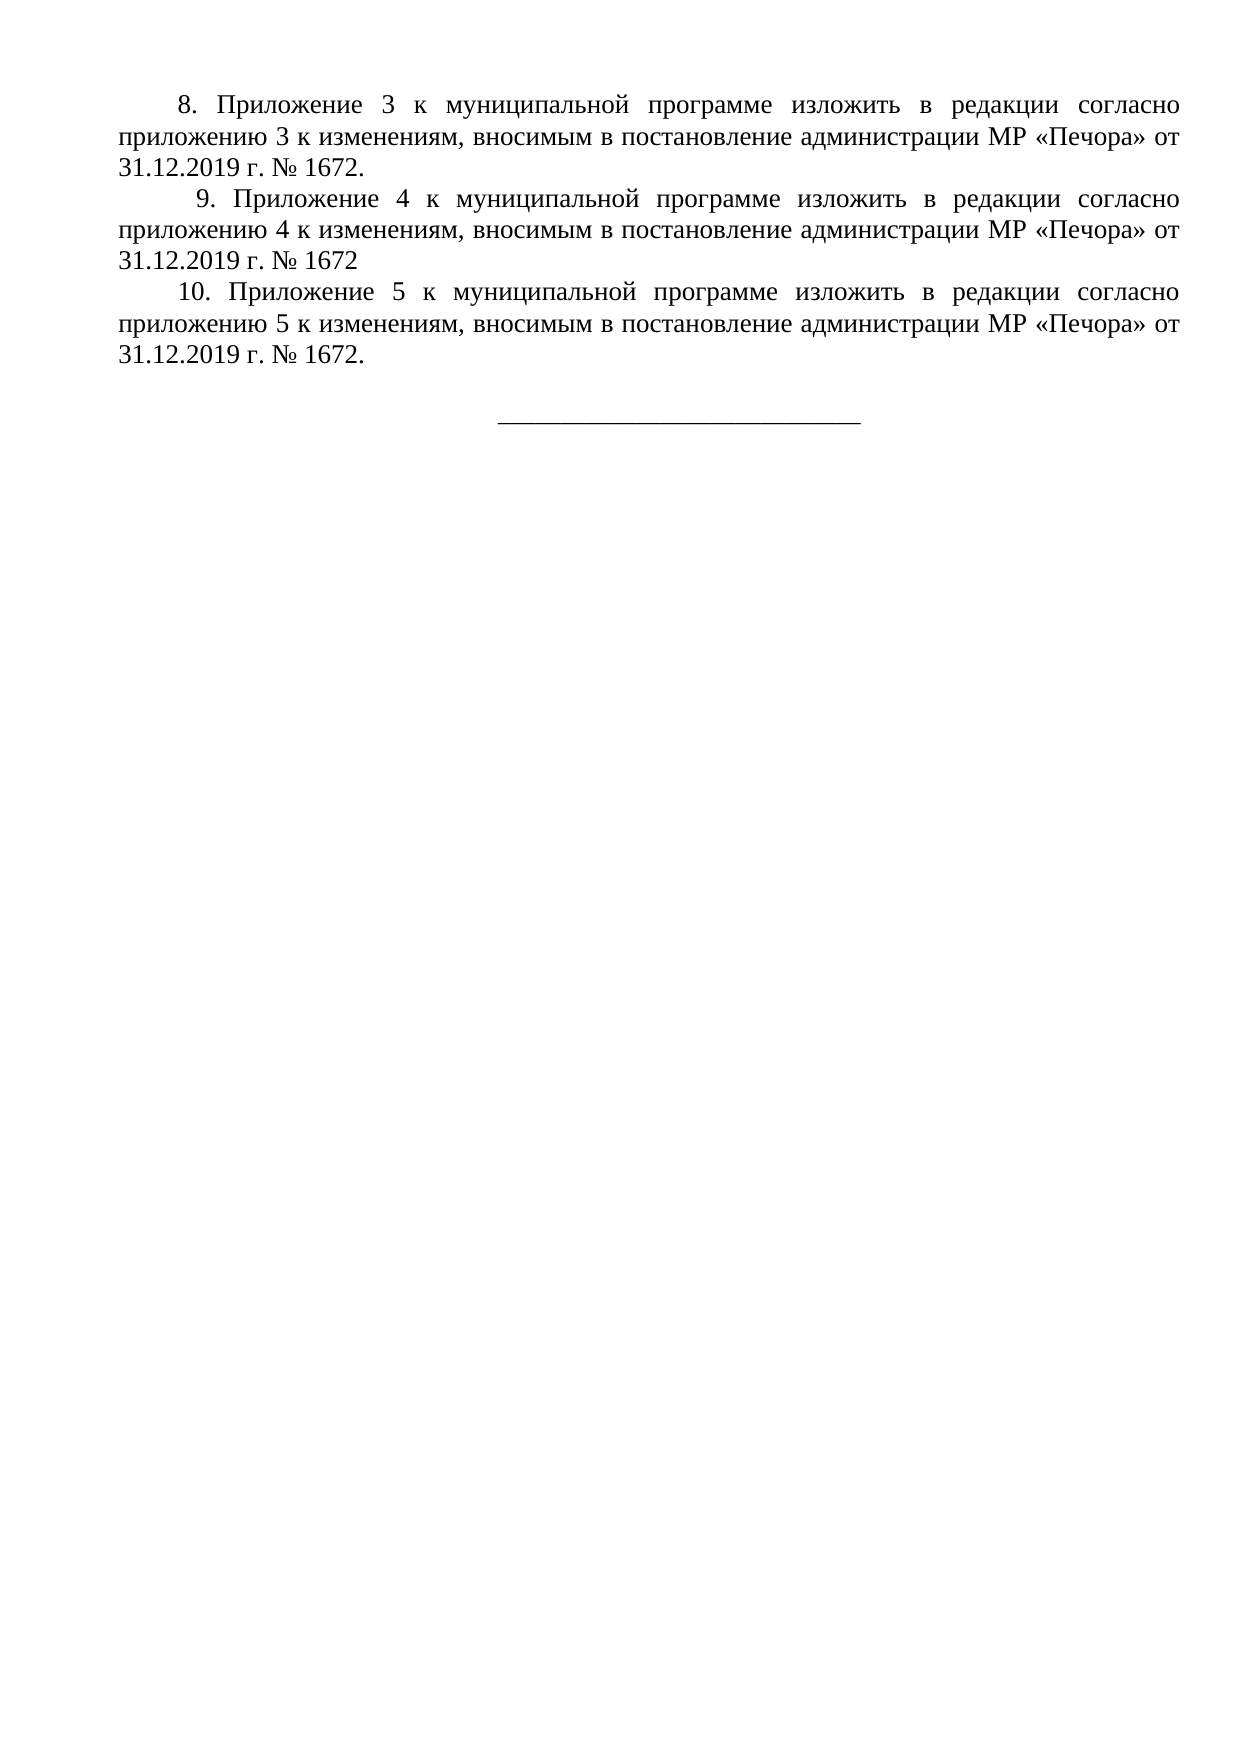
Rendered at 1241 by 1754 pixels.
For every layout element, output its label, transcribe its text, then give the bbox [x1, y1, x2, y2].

text 8. Приложение 3 к муниципальной программе изложить в редакции согласно приложению 3 к изменениям, вносимым в постановление администрации МР «Печора» от 31.12.2019 г. № 1672. [118, 89, 1181, 182]
text _____________________________ [118, 398, 1181, 426]
text 10. Приложение 5 к муниципальной программе изложить в редакции согласно приложению 5 к изменениям, вносимым в постановление администрации МР «Печора» от 31.12.2019 г. № 1672. [118, 276, 1181, 369]
text 9. Приложение 4 к муниципальной программе изложить в редакции согласно приложению 4 к изменениям, вносимым в постановление администрации МР «Печора» от 31.12.2019 г. № 1672 [118, 182, 1181, 276]
